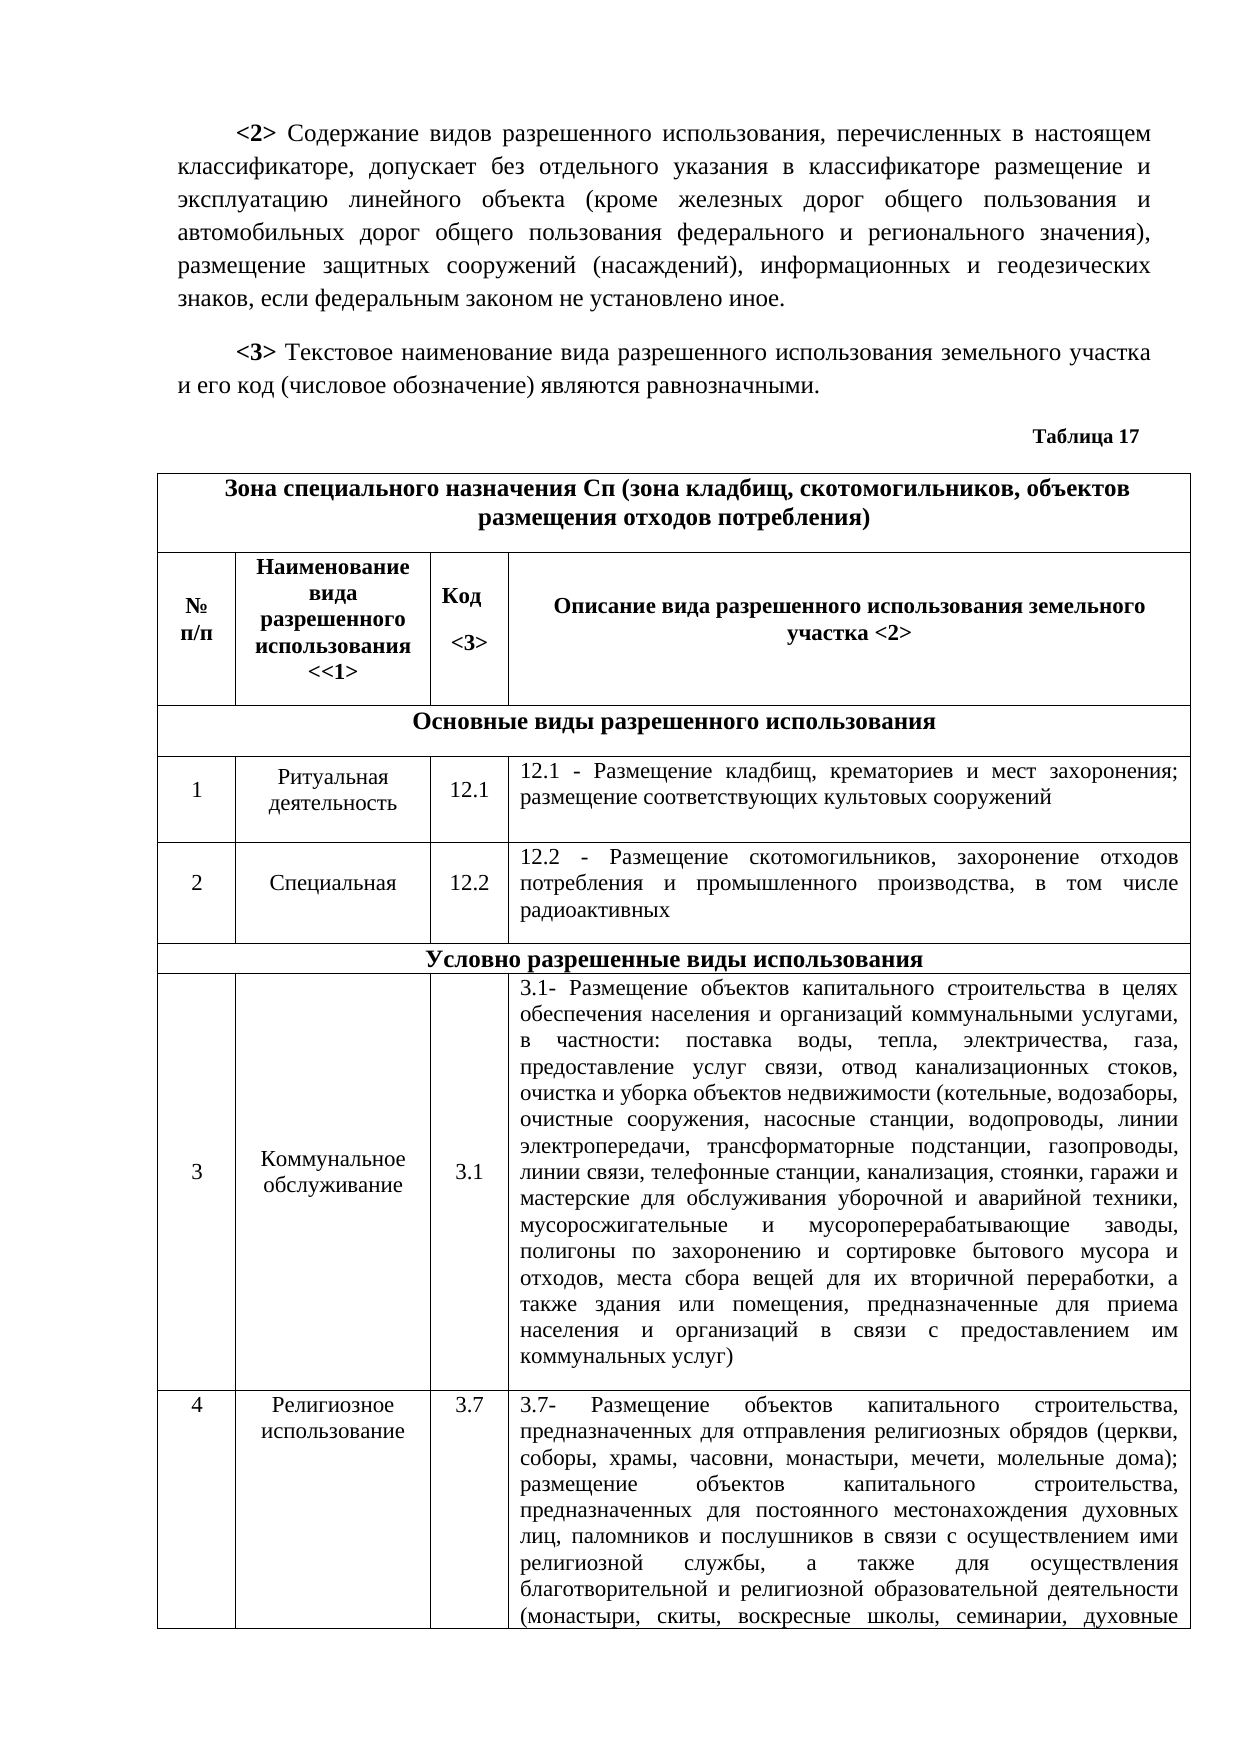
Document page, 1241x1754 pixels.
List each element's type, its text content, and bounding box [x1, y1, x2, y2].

table_cell Наименование вида разрешенного использования<<1> [236, 553, 430, 705]
table_cell 3.1- Размещение объектов капитального строительства в целях обеспечения населения и организаций коммунальными услугами, в частности: поставка воды, тепла, электричества, газа, предоставление услуг связи, отвод канализационных стоков, очистка и уборка объектов недвижимости (котельные, водозаборы, очистные сооружения, насосные станции, водопроводы, линии электропередачи, трансформаторные подстанции, газопроводы, линии связи, телефонные станции, канализация, стоянки, гаражи и мастерские для обслуживания уборочной и аварийной техники, мусоросжигательные и мусороперерабатывающие заводы, полигоны по захоронению и сортировке бытового мусора и отходов, места сбора вещей для их вторичной переработки, а также здания или помещения, предназначенные для приема населения и организаций в связи с предоставлением им коммунальных услуг) [509, 974, 1190, 1390]
table_cell 2 [158, 843, 235, 943]
table_header Зона специального назначения Сп (зона кладбищ, скотомогильников, объектов размещения отходов потребления) [158, 474, 1190, 552]
table_cell 3.7 [431, 1391, 508, 1628]
table_cell 3.1 [431, 974, 508, 1390]
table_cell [236, 1391, 430, 1628]
table_cell 12.1 [431, 757, 508, 842]
table_cell Код <3> [431, 553, 508, 705]
table_cell 12.2 [431, 843, 508, 943]
table_cell Описание вида разрешенного использования земельного участка <2> [509, 553, 1190, 705]
table_cell 12.2 - Размещение скотомогильников, захоронение отходов потребления и промышленного производства, в том числе радиоактивных [509, 843, 1190, 943]
table_cell 12.1 - Размещение кладбищ, крематориев и мест захоронения; размещение соответствующих культовых сооружений [509, 757, 1190, 842]
table_cell Основные виды разрешенного использования [158, 706, 1190, 756]
table_cell № п/п [158, 553, 235, 705]
text <2> Содержание видов разрешенного использования, перечисленных в настоящем классификаторе, допускает без отдельного указания в классификаторе размещение и эксплуатацию линейного объекта (кроме железных дорог общего пользования и автомобильных дорог общего пользования федерального и регионального значения), размещение защитных сооружений (насаждений), информационных и геодезических знаков, если федеральным законом не установлено иное. [177, 118, 1152, 312]
table_cell Ритуальная деятельность [236, 757, 430, 842]
table_cell 1 [158, 757, 235, 842]
table_cell 4 [158, 1391, 235, 1628]
table_cell Коммунальное обслуживание [236, 974, 430, 1390]
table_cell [509, 1391, 1190, 1628]
table_cell Специальная [236, 843, 430, 943]
table_cell Условно разрешенные виды использования [158, 944, 1190, 973]
text Таблица 17 [177, 424, 1152, 448]
table_cell 3 [158, 974, 235, 1390]
text <3> Текстовое наименование вида разрешенного использования земельного участка и его код (числовое обозначение) являются равнозначными. [177, 337, 1152, 399]
